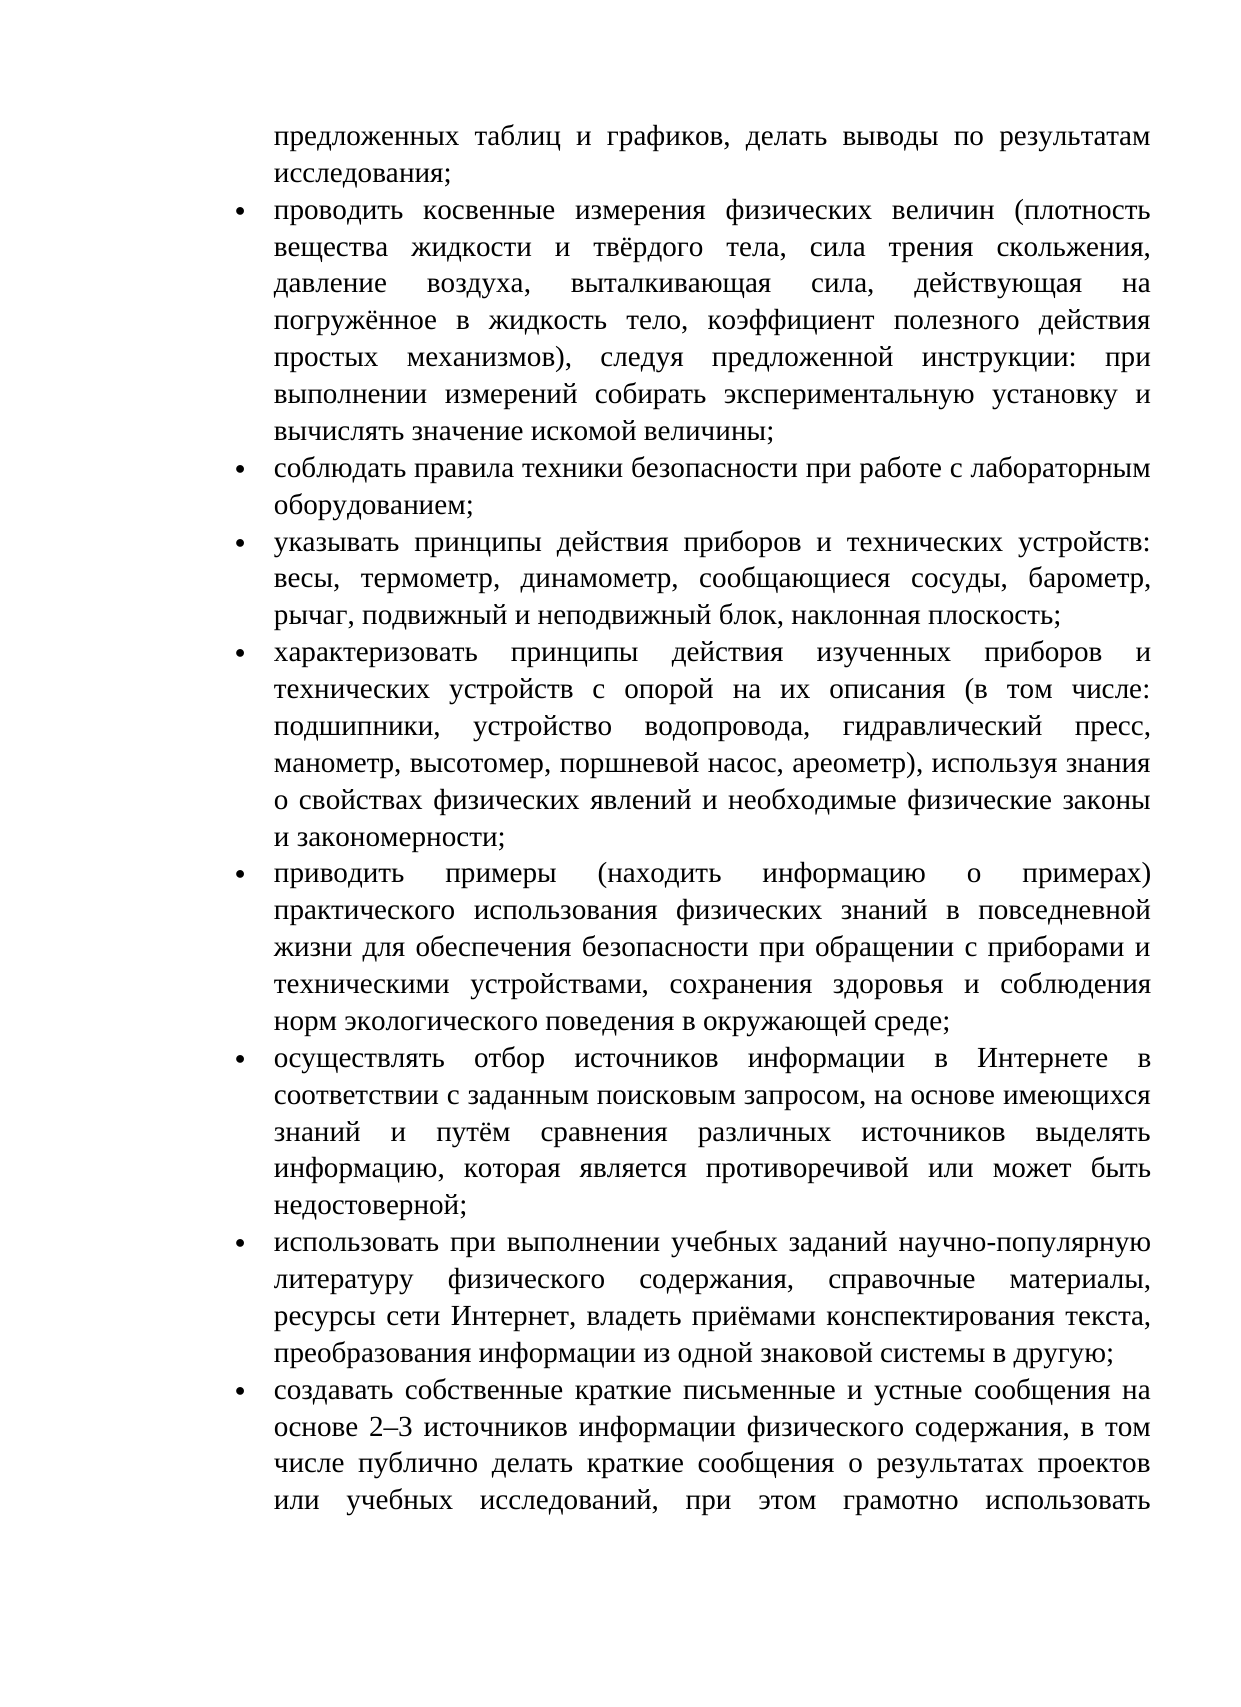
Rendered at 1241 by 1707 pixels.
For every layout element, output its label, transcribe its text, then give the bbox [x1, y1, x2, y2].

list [236, 118, 1152, 188]
list приводить примеры (находить информацию о примерах) практического использования физических знаний в повседневной жизни для обеспечения безопасности при обращении с приборами и техническими устройствами, сохранения здоровья и соблюдения норм экологического поведения в окружающей среде; [236, 856, 1152, 1037]
list проводить косвенные измерения физических величин (плотность вещества жидкости и твёрдого тела, сила трения скольжения, давление воздуха, выталкивающая сила, действующая на погружённое в жидкость тело, коэффициент полезного действия простых механизмов), следуя предложенной инструкции: при выполнении измерений собирать экспериментальную установку и вычислять значение искомой величины; [236, 192, 1152, 447]
list использовать при выполнении учебных заданий научно-популярную литературу физического содержания, справочные материалы, ресурсы сети Интернет, владеть приёмами конспектирования текста, преобразования информации из одной знаковой системы в другую; [236, 1224, 1152, 1368]
list указывать принципы действия приборов и технических устройств: весы, термометр, динамометр, сообщающиеся сосуды, барометр, рычаг, подвижный и неподвижный блок, наклонная плоскость; [236, 524, 1152, 631]
list осуществлять отбор источников информации в Интернете в соответствии с заданным поисковым запросом, на основе имеющихся знаний и путём сравнения различных источников выделять информацию, которая является противоречивой или может быть недостоверной; [236, 1040, 1152, 1221]
list соблюдать правила техники безопасности при работе с лабораторным оборудованием; [236, 450, 1152, 520]
list характеризовать принципы действия изученных приборов и технических устройств с опорой на их описания (в том числе: подшипники, устройство водопровода, гидравлический пресс, манометр, высотомер, поршневой насос, ареометр), используя знания о свойствах физических явлений и необходимые физические законы и закономерности; [236, 634, 1152, 852]
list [236, 1372, 1152, 1516]
